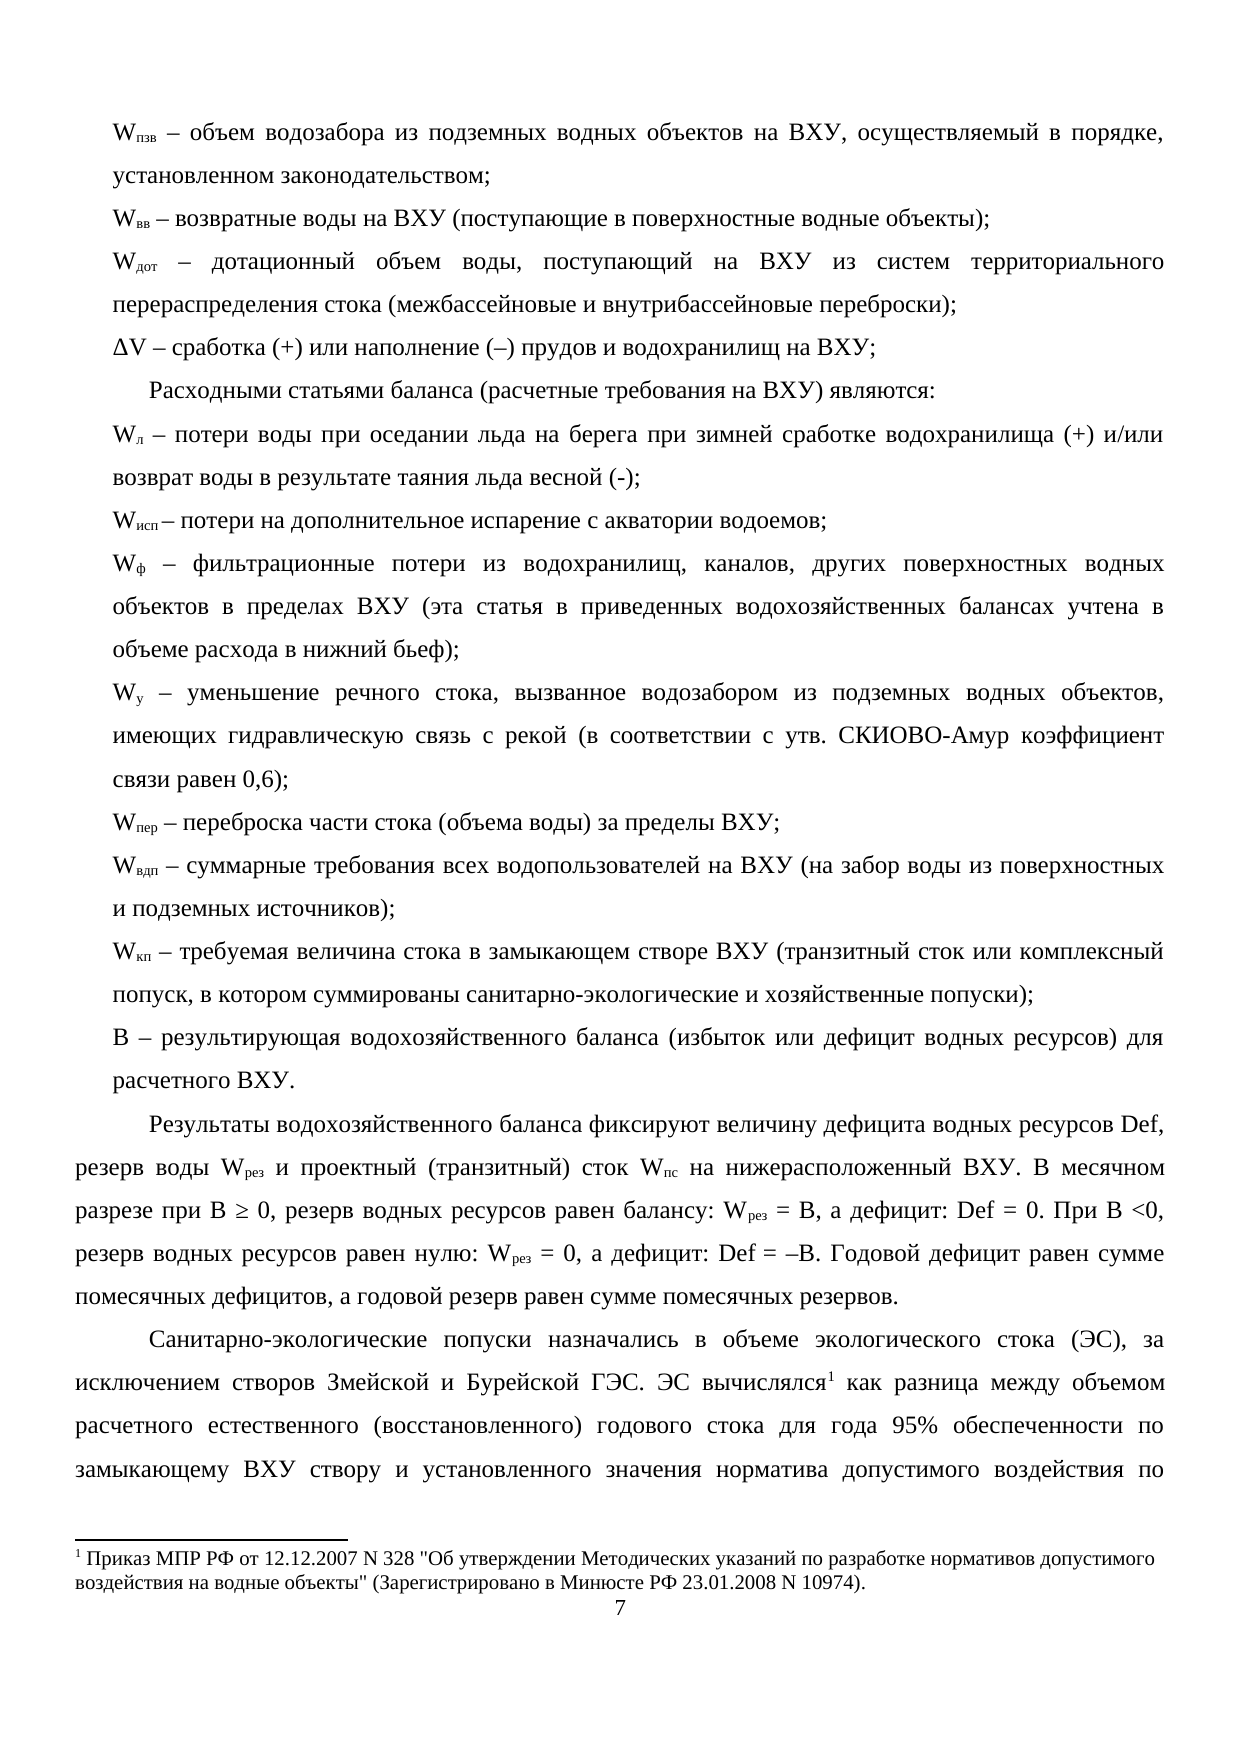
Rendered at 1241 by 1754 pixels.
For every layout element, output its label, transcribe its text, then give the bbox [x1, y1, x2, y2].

text Wисп – потери на дополнительное испарение с акватории водоемов; [112, 505, 1165, 534]
text Wпзв – объем водозабора из подземных водных объектов на ВХУ, осуществляемый в порядке, установленном законодательством; [112, 117, 1165, 189]
text ΔV – сработка (+) или наполнение (–) прудов и водохранилищ на ВХУ; [112, 332, 1165, 361]
text B – результирующая водохозяйственного баланса (избыток или дефицит водных ресурсов) для расчетного ВХУ. [112, 1022, 1165, 1094]
text Wпер – переброска части стока (объема воды) за пределы ВХУ; [112, 807, 1165, 836]
text Wдот – дотационный объем воды, поступающий на ВХУ из систем территориального перераспределения стока (межбассейновые и внутрибассейновые переброски); [112, 246, 1165, 318]
text Результаты водохозяйственного баланса фиксируют величину дефицита водных ресурсов Def, резерв воды Wрез и проектный (транзитный) сток Wпс на нижерасположенный ВХУ. В месячном разрезе при B ≥ 0, резерв водных ресурсов равен балансу: Wрез = B, а дефицит: Def = 0. При B <0, резерв водных ресурсов равен нулю: Wрез = 0, а дефицит: Def = –B. Годовой дефицит равен сумме помесячных дефицитов, а годовой резерв равен сумме помесячных резервов. [75, 1109, 1165, 1310]
text Wу – уменьшение речного стока, вызванное водозабором из подземных водных объектов, имеющих гидравлическую связь с рекой (в соответствии с утв. СКИОВО-Амур коэффициент связи равен 0,6); [112, 677, 1165, 792]
text Wф – фильтрационные потери из водохранилищ, каналов, других поверхностных водных объектов в пределах ВХУ (эта статья в приведенных водохозяйственных балансах учтена в объеме расхода в нижний бьеф); [112, 548, 1165, 663]
text Wвдп – суммарные требования всех водопользователей на ВХУ (на забор воды из поверхностных и подземных источников); [112, 850, 1165, 922]
text Расходными статьями баланса (расчетные требования на ВХУ) являются: [75, 376, 1165, 404]
text Wл – потери воды при оседании льда на берега при зимней сработке водохранилища (+) и/или возврат воды в результате таяния льда весной (-); [112, 419, 1165, 491]
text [75, 1324, 1165, 1482]
text Wвв – возвратные воды на ВХУ (поступающие в поверхностные водные объекты); [112, 203, 1165, 232]
text Wкп – требуемая величина стока в замыкающем створе ВХУ (транзитный сток или комплексный попуск, в котором суммированы санитарно-экологические и хозяйственные попуски); [112, 936, 1165, 1008]
